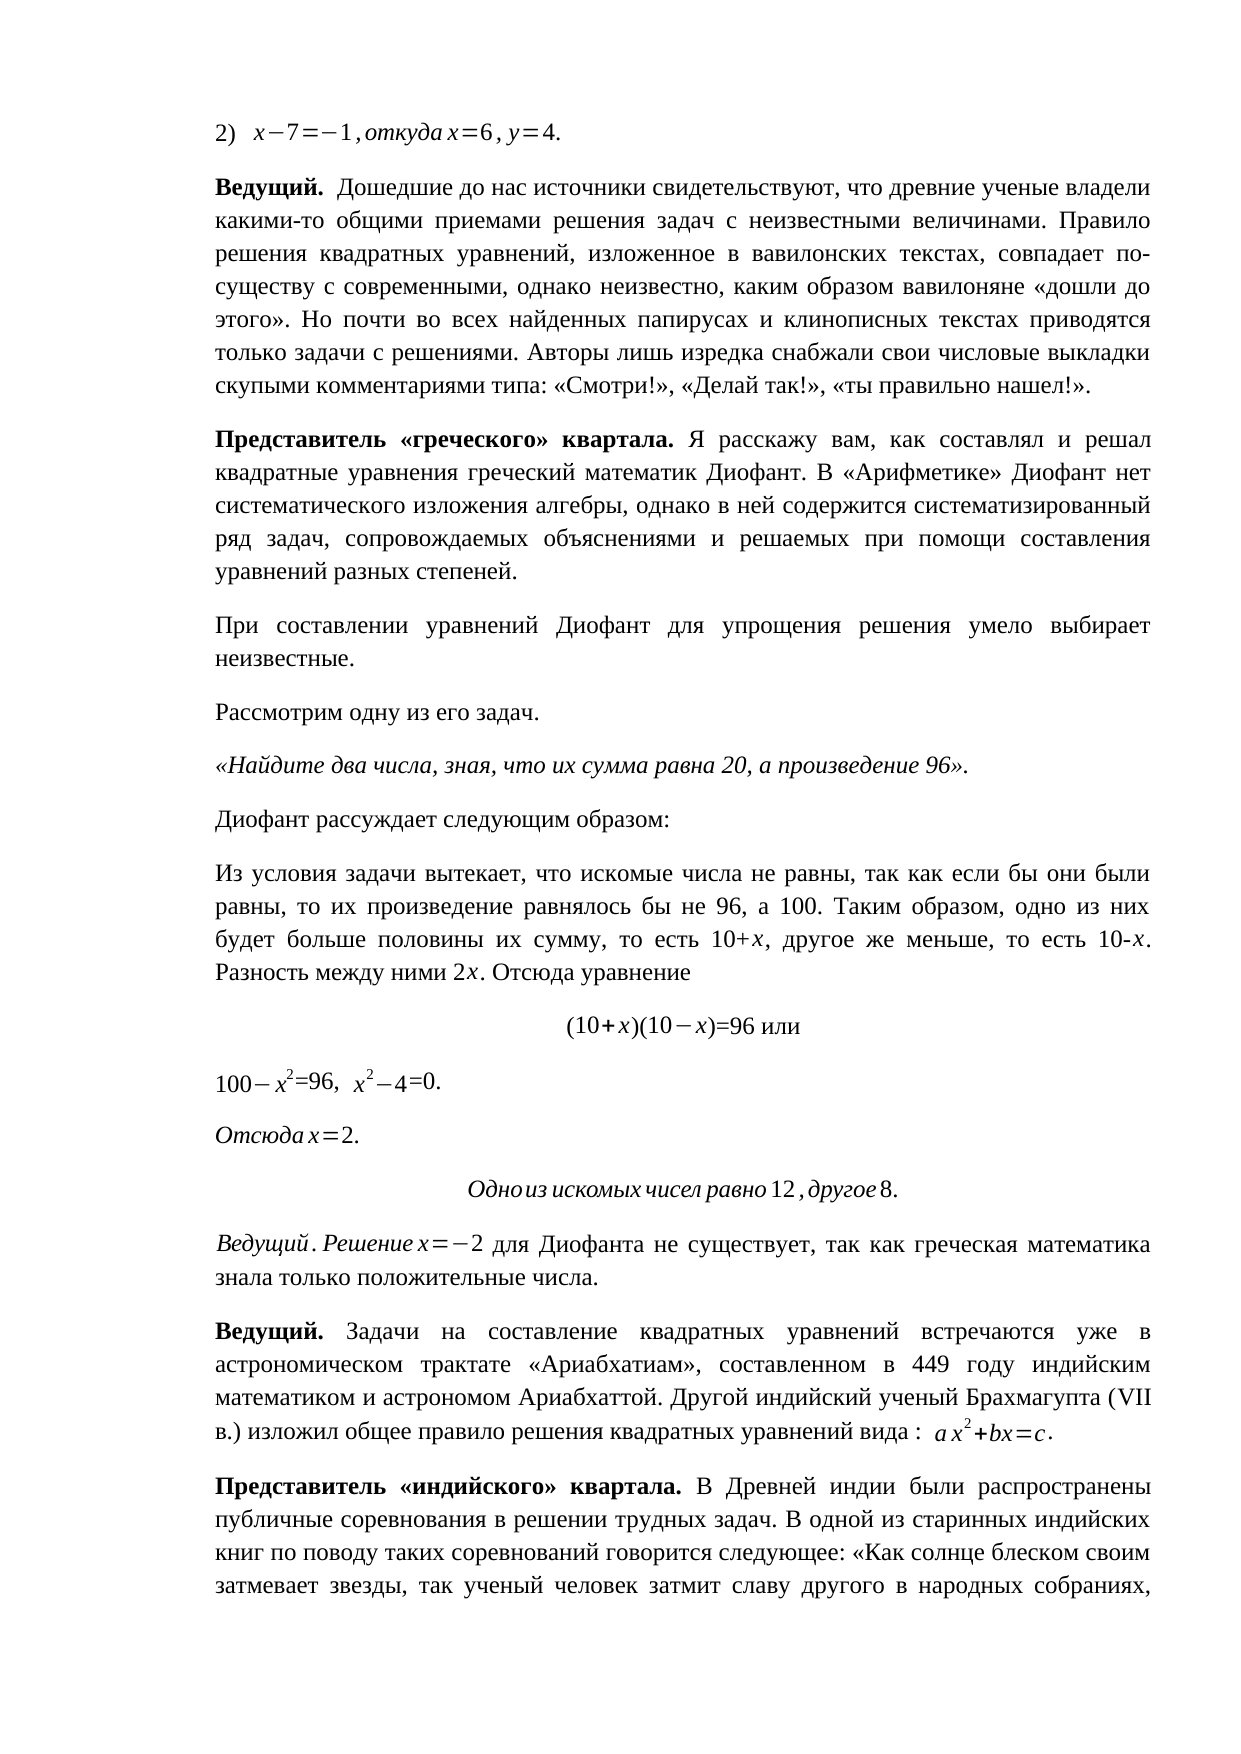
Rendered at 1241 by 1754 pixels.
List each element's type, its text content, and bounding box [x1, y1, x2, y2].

text Диофант рассуждает следующим образом: [215, 804, 1152, 833]
text Ведущий. Задачи на составление квадратных уравнений встречаются уже в астрономическом трактате «Ариабхатиам», составленном в 449 году индийским математиком и астрономом Ариабхаттой. Другой индийский ученый Брахмагупта (VII в.) изложил общее правило решения квадратных уравнений вида : . [215, 1316, 1152, 1446]
text Ведущий. Дошедшие до нас источники свидетельствуют, что древние ученые владели какими-то общими приемами решения задач с неизвестными величинами. Правило решения квадратных уравнений, изложенное в вавилонских текстах, совпадает по-существу с современными, однако неизвестно, каким образом вавилоняне «дошли до этого». Но почти во всех найденных папирусах и клинописных текстах приводятся только задачи с решениями. Авторы лишь изредка снабжали свои числовые выкладки скупыми комментариями типа: «Смотри!», «Делай так!», «ты правильно нашел!». [215, 172, 1152, 399]
text =96, =0. [215, 1065, 1152, 1097]
text Из условия задачи вытекает, что искомые числа не равны, так как если бы они были равны, то их произведение равнялось бы не 96, а 100. Таким образом, одно из них будет больше половины их сумму, то есть 10+, другое же меньше, то есть 10-. Разность между ними 2. Отсюда уравнение [215, 858, 1152, 986]
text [215, 1471, 1152, 1599]
text Рассмотрим одну из его задач. [215, 697, 1152, 726]
text Представитель «греческого» квартала. Я расскажу вам, как составлял и решал квадратные уравнения греческий математик Диофант. В «Арифметике» Диофант нет систематического изложения алгебры, однако в ней содержится систематизированный ряд задач, сопровождаемых объяснениями и решаемых при помощи составления уравнений разных степеней. [215, 424, 1152, 585]
text При составлении уравнений Диофант для упрощения решения умело выбирает неизвестные. [215, 610, 1152, 672]
text ()()=96 или [215, 1011, 1152, 1040]
text для Диофанта не существует, так как греческая математика знала только положительные числа. [215, 1229, 1152, 1291]
text «Найдите два числа, зная, что их сумма равна 20, а произведение 96». [215, 751, 1152, 779]
